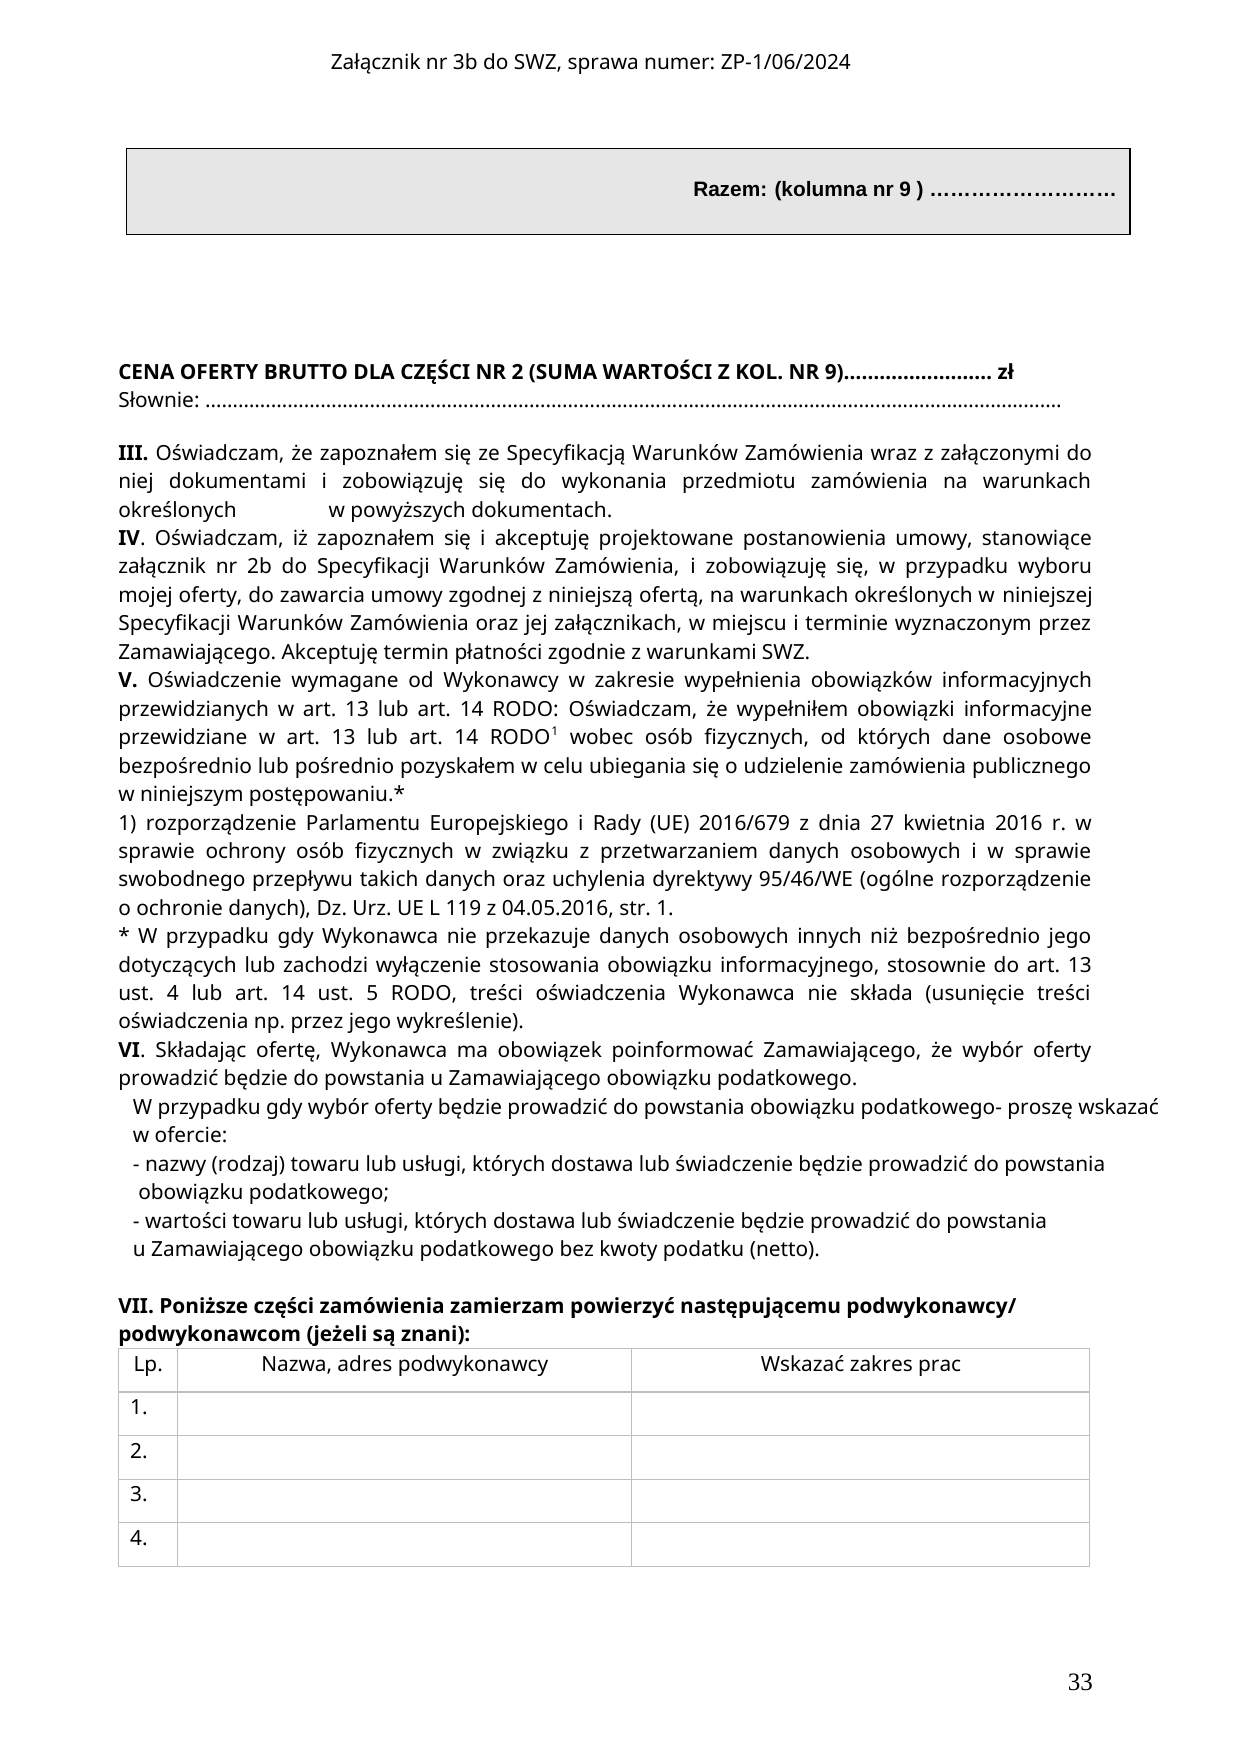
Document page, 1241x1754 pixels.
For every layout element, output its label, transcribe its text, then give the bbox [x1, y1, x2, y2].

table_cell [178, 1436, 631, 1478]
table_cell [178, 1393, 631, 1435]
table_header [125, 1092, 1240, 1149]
text * W przypadku gdy Wykonawca nie przekazuje danych osobowych innych niż bezpośrednio jego dotyczących lub zachodzi wyłączenie stosowania obowiązku informacyjnego, stosownie do art. 13 ust. 4 lub art. 14 ust. 5 RODO, treści oświadczenia Wykonawca nie składa (usunięcie treści oświadczenia np. przez jego wykreślenie). [118, 921, 1093, 1035]
text III. Oświadczam, że zapoznałem się ze Specyfikacją Warunków Zamówienia wraz z załączonymi do niej dokumentami i zobowiązuję się do wykonania przedmiotu zamówienia na warunkach określonych w powyższych dokumentach. [118, 438, 1093, 523]
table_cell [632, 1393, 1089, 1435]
text Słownie: ………………………………………………..………………………………………………………………………………………. [118, 386, 1093, 414]
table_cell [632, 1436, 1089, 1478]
text V. Oświadczenie wymagane od Wykonawcy w zakresie wypełnienia obowiązków informacyjnych przewidzianych w art. 13 lub art. 14 RODO: Oświadczam, że wypełniłem obowiązki informacyjne przewidziane w art. 13 lub art. 14 RODO1 wobec osób fizycznych, od których dane osobowe bezpośrednio lub pośrednio pozyskałem w celu ubiegania się o udzielenie zamówienia publicznego w niniejszym postępowaniu.* [118, 665, 1093, 808]
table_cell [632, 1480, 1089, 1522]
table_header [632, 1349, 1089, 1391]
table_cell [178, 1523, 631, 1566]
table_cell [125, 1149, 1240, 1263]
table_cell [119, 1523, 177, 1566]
text CENA OFERTY BRUTTO DLA CZĘŚCI NR 2 (SUMA WARTOŚCI Z KOL. NR 9)………………….… zł [118, 357, 1083, 386]
text IV. Oświadczam, iż zapoznałem się i akceptuję projektowane postanowienia umowy, stanowiące załącznik nr 2b do Specyfikacji Warunków Zamówienia, i zobowiązuję się, w przypadku wyboru mojej oferty, do zawarcia umowy zgodnej z niniejszą ofertą, na warunkach określonych w niniejszej Specyfikacji Warunków Zamówienia oraz jej załącznikach, w miejscu i terminie wyznaczonym przez Zamawiającego. Akceptuję termin płatności zgodnie z warunkami SWZ. [118, 523, 1093, 665]
text 1) rozporządzenie Parlamentu Europejskiego i Rady (UE) 2016/679 z dnia 27 kwietnia 2016 r. w sprawie ochrony osób fizycznych w związku z przetwarzaniem danych osobowych i w sprawie swobodnego przepływu takich danych oraz uchylenia dyrektywy 95/46/WE (ogólne rozporządzenie o ochronie danych), Dz. Urz. UE L 119 z 04.05.2016, str. 1. [118, 808, 1093, 921]
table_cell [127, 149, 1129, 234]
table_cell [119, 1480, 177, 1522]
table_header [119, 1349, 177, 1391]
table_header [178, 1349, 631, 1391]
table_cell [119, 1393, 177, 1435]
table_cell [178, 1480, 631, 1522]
text VI. Składając ofertę, Wykonawca ma obowiązek poinformować Zamawiającego, że wybór oferty prowadzić będzie do powstania u Zamawiającego obowiązku podatkowego. [118, 1035, 1093, 1092]
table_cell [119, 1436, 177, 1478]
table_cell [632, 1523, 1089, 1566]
text VII. Poniższe części zamówienia zamierzam powierzyć następującemu podwykonawcy/ podwykonawcom (jeżeli są znani): [118, 1291, 1093, 1348]
